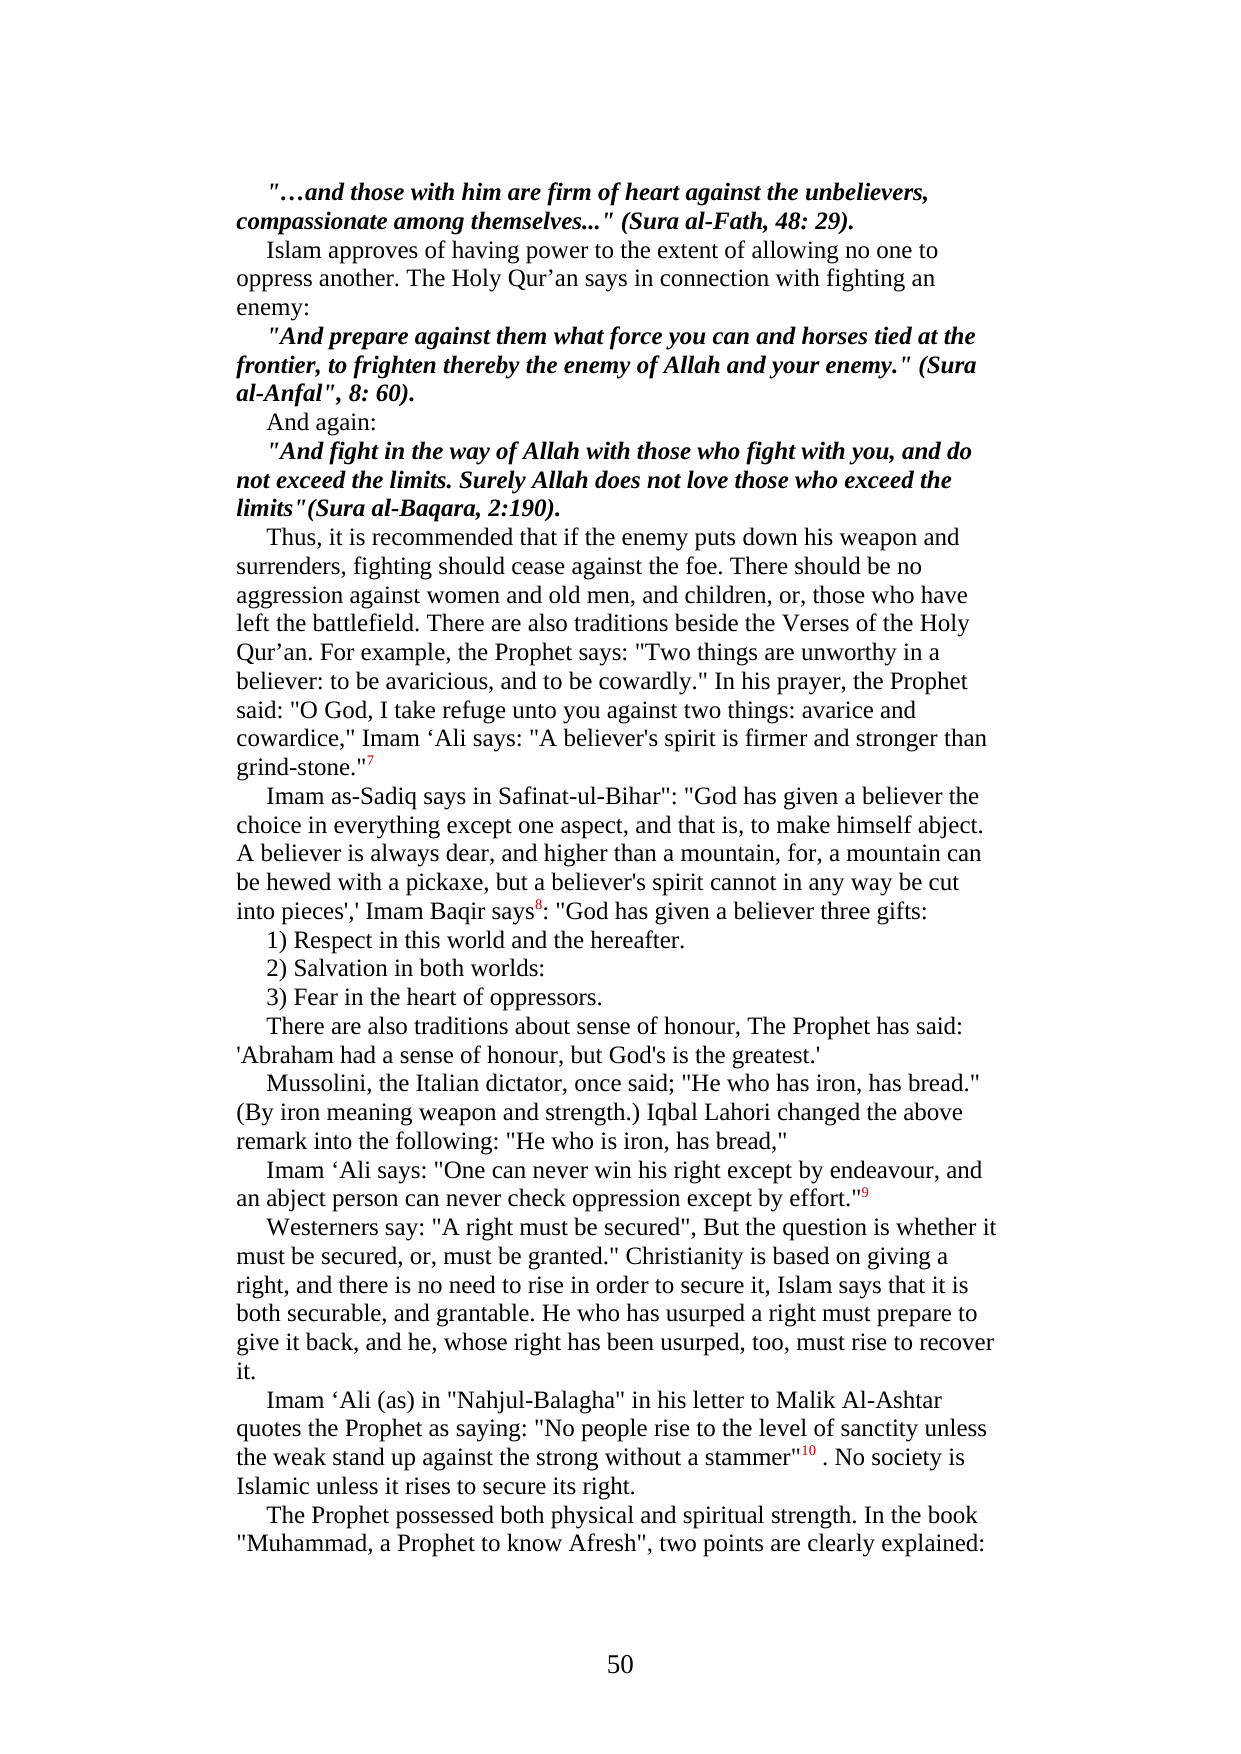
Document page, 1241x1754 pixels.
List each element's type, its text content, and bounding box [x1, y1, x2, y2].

text There are also traditions about sense of honour, The Prophet has said: 'Abraham had a sense of honour, but God's is the greatest.' [236, 1011, 1004, 1068]
text Imam as-Sadiq says in Safinat-ul-Bihar": "God has given a believer the choice in everything except one aspect, and that is, to make himself abject. A believer is always dear, and higher than a mountain, for, a mountain can be hewed with a pickaxe, but a believer's spirit cannot in any way be cut into pieces',' Imam Baqir says8: "God has given a believer three gifts: [236, 781, 1004, 925]
text 1) Respect in this world and the hereafter. [236, 925, 1004, 953]
text Westerners say: "A right must be secured", But the question is whether it must be secured, or, must be granted." Christianity is based on giving a right, and there is no need to rise in order to secure it, Islam says that it is both securable, and grantable. He who has usurped a right must prepare to give it back, and he, whose right has been usurped, too, must rise to recover it. [236, 1212, 1004, 1385]
text "And fight in the way of Allah with those who fight with you, and do not exceed the limits. Surely Allah does not love those who exceed the limits"(Sura al-Baqara, 2:190). [236, 436, 1004, 522]
text "And prepare against them what force you can and horses tied at the frontier, to frighten thereby the enemy of Allah and your enemy." (Sura al-Anfal", 8: 60). [236, 321, 1004, 407]
text Mussolini, the Italian dictator, once said; "He who has iron, has bread." (By iron meaning weapon and strength.) Iqbal Lahori changed the above remark into the following: "He who is iron, has bread," [236, 1068, 1004, 1155]
text Islam approves of having power to the extent of allowing no one to oppress another. The Holy Qur’an says in connection with fighting an enemy: [236, 235, 1004, 321]
text "…and those with him are firm of heart against the unbelievers, compassionate among themselves..." (Sura al-Fath, 48: 29). [236, 177, 1004, 235]
text 3) Fear in the heart of oppressors. [236, 982, 1004, 1011]
text Thus, it is recommended that if the enemy puts down his weapon and surrenders, fighting should cease against the foe. There should be no aggression against women and old men, and children, or, those who have left the battlefield. There are also traditions beside the Verses of the Holy Qur’an. For example, the Prophet says: "Two things are unworthy in a believer: to be avaricious, and to be cowardly." In his prayer, the Prophet said: "O God, I take refuge unto you against two things: avarice and cowardice," Imam ‘Ali says: "A believer's spirit is firmer and stronger than grind-stone."7 [236, 522, 1004, 781]
text And again: [236, 407, 1004, 436]
text Imam ‘Ali (as) in "Nahjul-Balagha" in his letter to Malik Al-Ashtar quotes the Prophet as saying: "No people rise to the level of sanctity unless the weak stand up against the strong without a stammer"10 . No society is Islamic unless it rises to secure its right. [236, 1385, 1004, 1500]
text 2) Salvation in both worlds: [236, 953, 1004, 982]
text The Prophet possessed both physical and spiritual strength. In the book "Muhammad, a Prophet to know Afresh", two points are clearly explained: [236, 1500, 1004, 1557]
text Imam ‘Ali says: "One can never win his right except by endeavour, and an abject person can never check oppression except by effort."9 [236, 1155, 1004, 1212]
